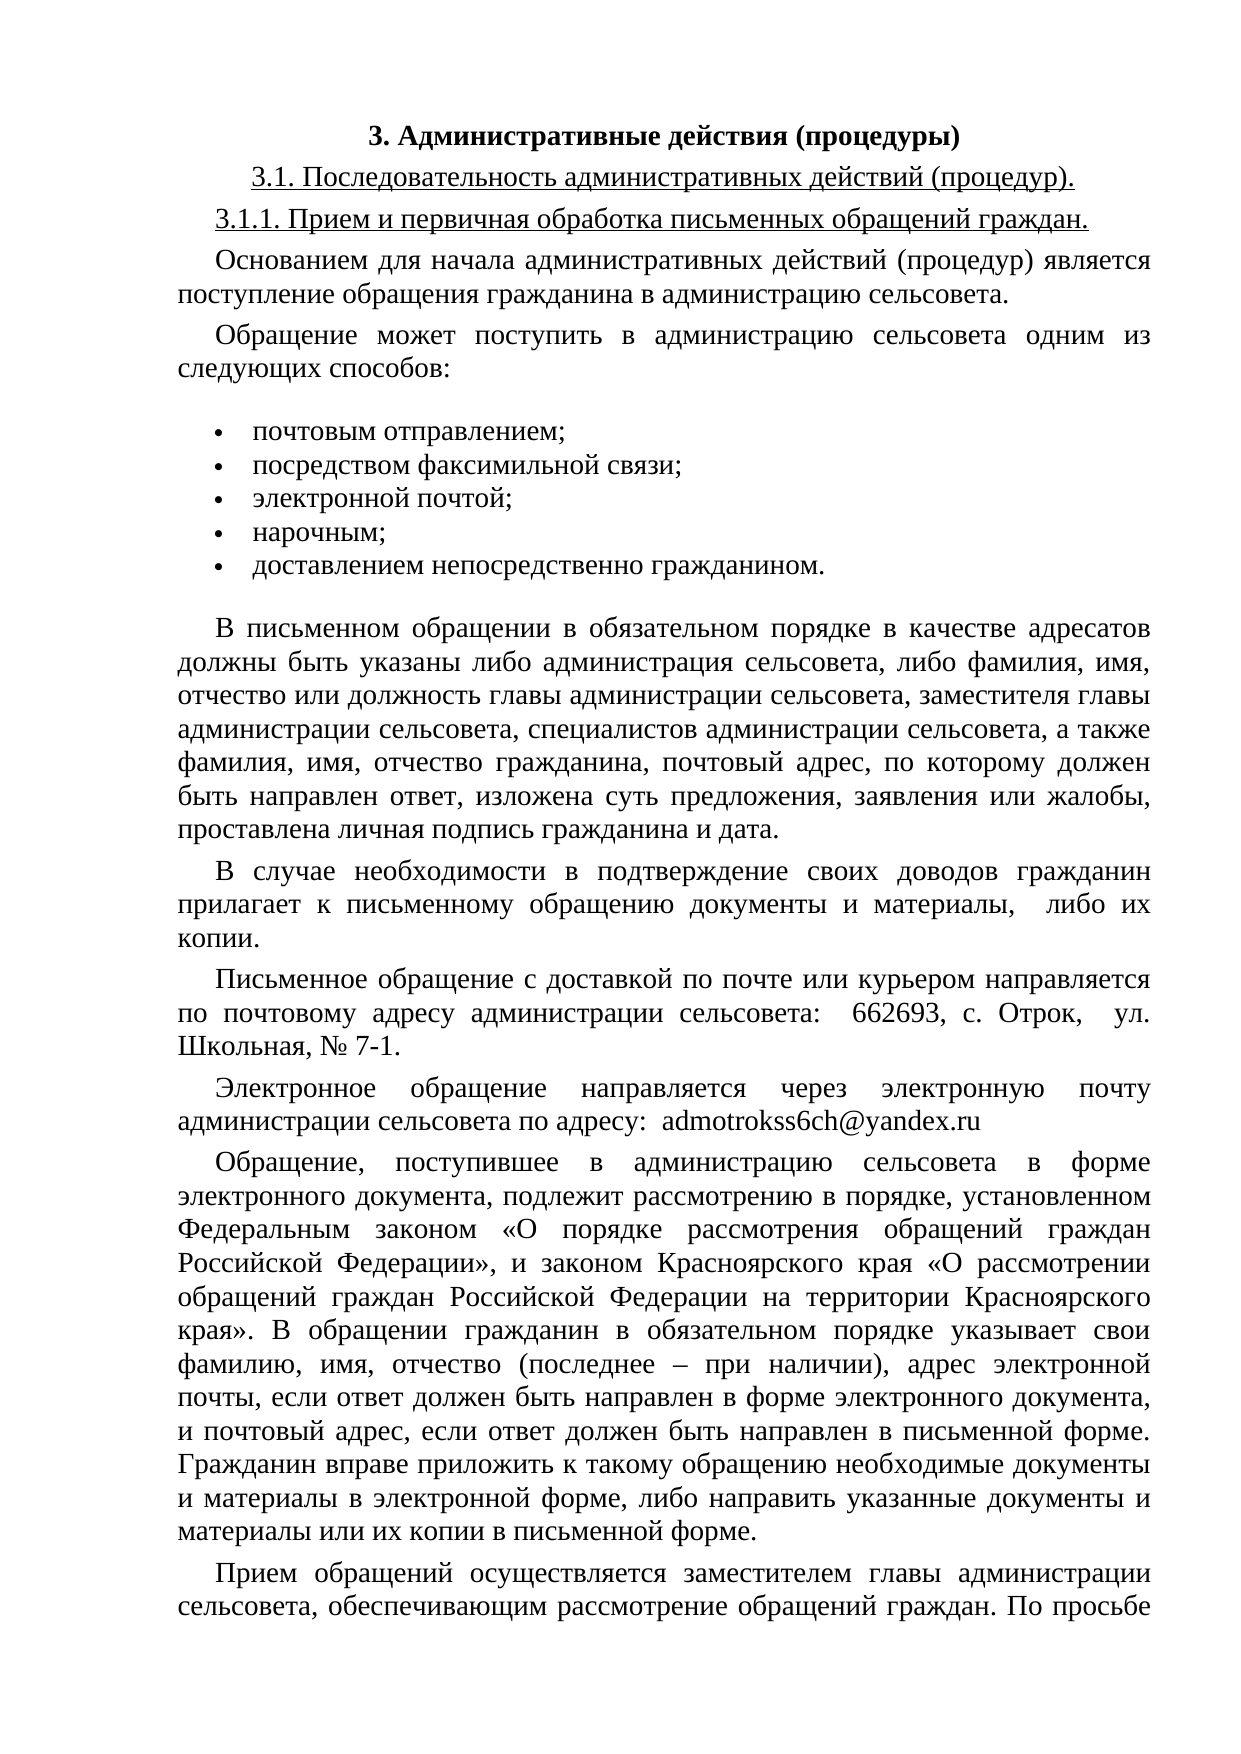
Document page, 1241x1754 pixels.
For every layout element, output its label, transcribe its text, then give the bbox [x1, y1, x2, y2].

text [177, 1555, 1152, 1622]
text В случае необходимости в подтверждение своих доводов гражданин прилагает к письменному обращению документы и материалы, либо их копии. [177, 853, 1152, 953]
list доставлением непосредственно гражданином. [215, 547, 1152, 581]
text Электронное обращение направляется через электронную почту администрации сельсовета по адресу: admotrokss6ch@yandex.ru [177, 1070, 1152, 1137]
text В письменном обращении в обязательном порядке в качестве адресатов должны быть указаны либо администрация сельсовета, либо фамилия, имя, отчество или должность главы администрации сельсовета, заместителя главы администрации сельсовета, специалистов администрации сельсовета, а также фамилия, имя, отчество гражданина, почтовый адрес, по которому должен быть направлен ответ, изложена суть предложения, заявления или жалобы, проставлена личная подпись гражданина и дата. [177, 610, 1152, 845]
text Обращение может поступить в администрацию сельсовета одним из следующих способов: [177, 317, 1152, 384]
text Основанием для начала административных действий (процедур) является поступление обращения гражданина в администрацию сельсовета. [177, 242, 1152, 309]
list нарочным; [215, 514, 1152, 547]
text Обращение, поступившее в администрацию сельсовета в форме электронного документа, подлежит рассмотрению в порядке, установленном Федеральным законом «О порядке рассмотрения обращений граждан Российской Федерации», и законом Красноярского края «О рассмотрении обращений граждан Российской Федерации на территории Красноярского края». В обращении гражданин в обязательном порядке указывает свои фамилию, имя, отчество (последнее – при наличии), адрес электронной почты, если ответ должен быть направлен в форме электронного документа, и почтовый адрес, если ответ должен быть направлен в письменной форме. Гражданин вправе приложить к такому обращению необходимые документы и материалы в электронной форме, либо направить указанные документы и материалы или их копии в письменной форме. [177, 1144, 1152, 1547]
text 3.1.1. Прием и первичная обработка письменных обращений граждан. [177, 201, 1152, 234]
text 3.1. Последовательность административных действий (процедур). [177, 159, 1152, 193]
text 3. Административные действия (процедуры) [177, 118, 1152, 152]
list посредством факсимильной связи; [215, 447, 1152, 480]
list электронной почтой; [215, 480, 1152, 514]
list почтовым отправлением; [215, 413, 1152, 447]
text Письменное обращение с доставкой по почте или курьером направляется по почтовому адресу администрации сельсовета: 662693, с. Отрок, ул. Школьная, № 7-1. [177, 961, 1152, 1062]
